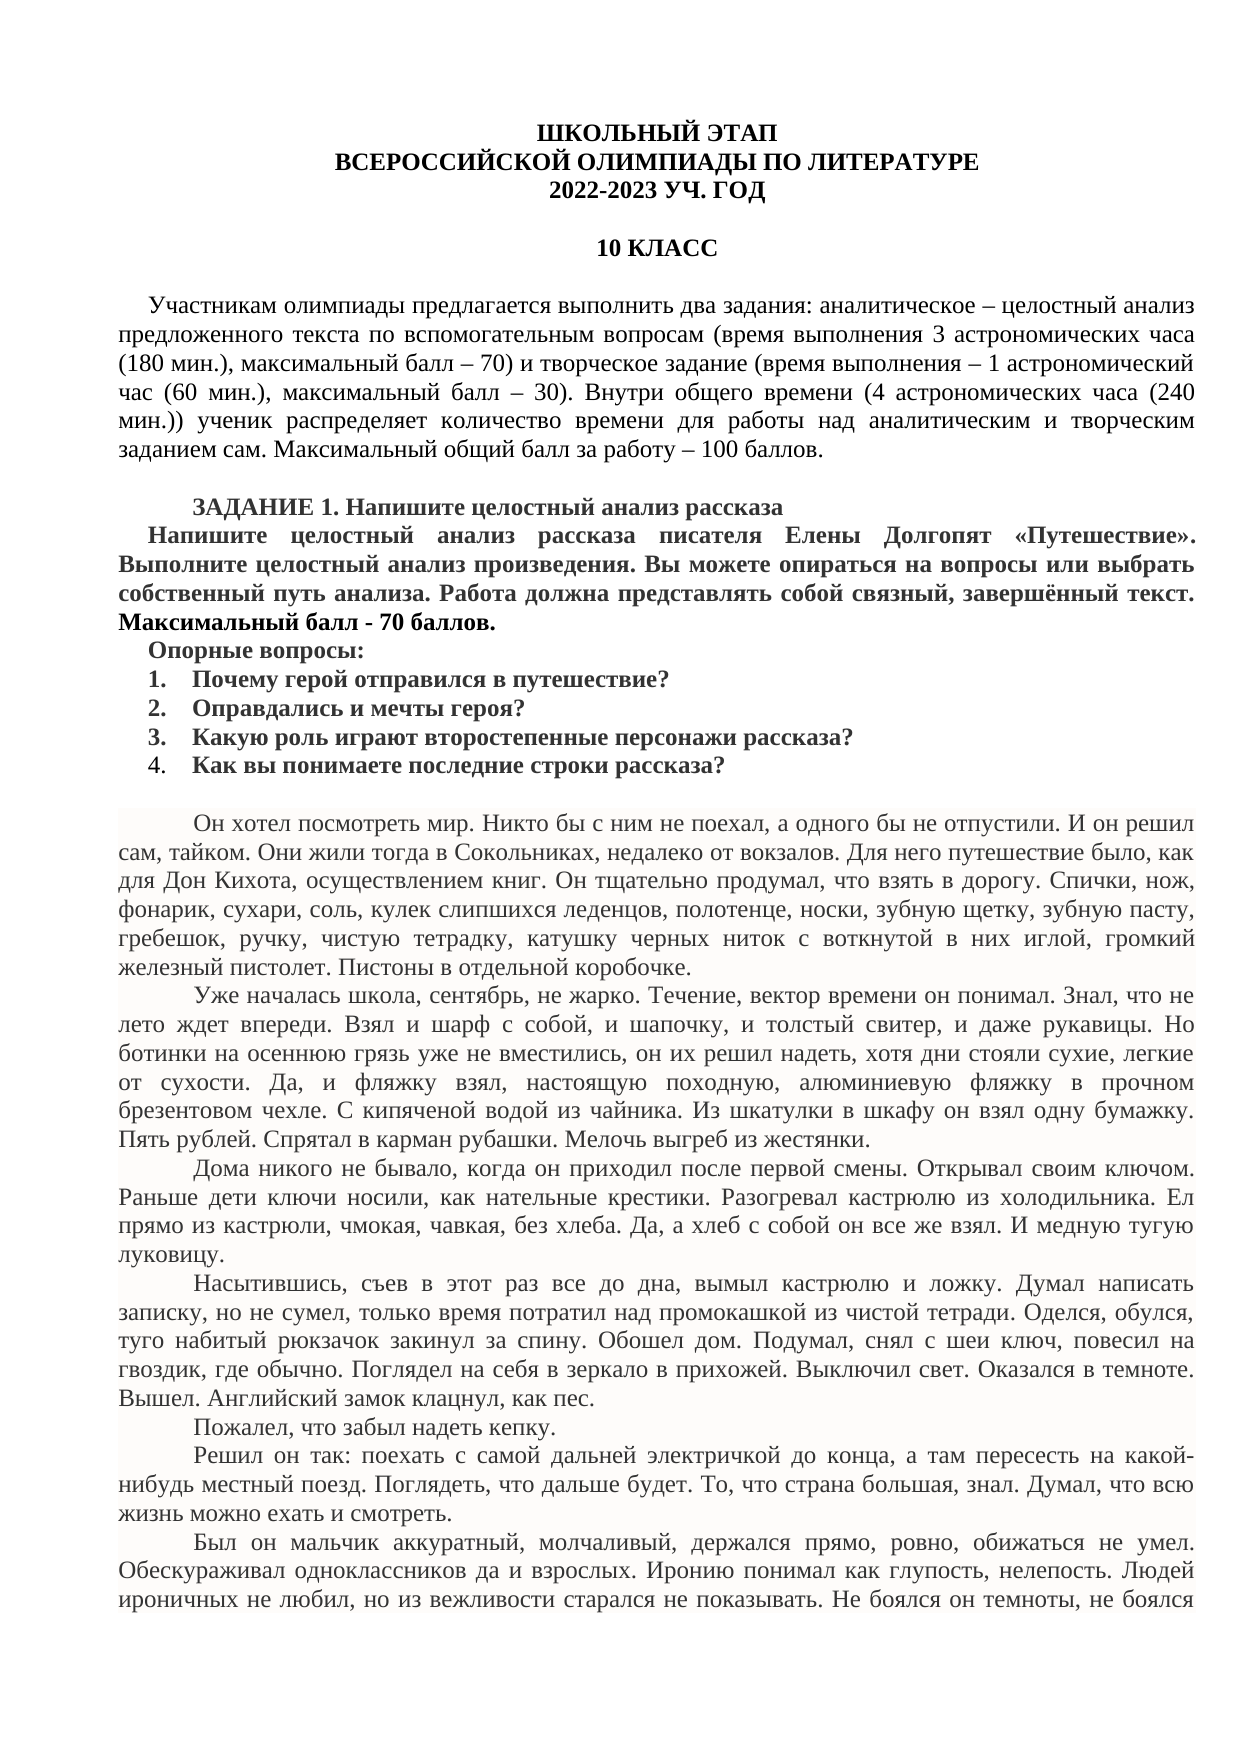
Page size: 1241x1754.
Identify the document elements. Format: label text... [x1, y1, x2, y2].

text 2022-2023 УЧ. ГОД [118, 176, 1196, 204]
text ШКОЛЬНЫЙ ЭТАП [118, 118, 1196, 147]
text Дома никого не бывало, когда он приходил после первой смены. Открывал своим ключом. Раньше дети ключи носили, как нательные крестики. Разогревал кастрюлю из холодильника. Ел прямо из кастрюли, чмокая, чавкая, без хлеба. Да, а хлеб с собой он все же взял. И медную тугую луковицу. [118, 1153, 1196, 1268]
text ВСЕРОССИЙСКОЙ ОЛИМПИАДЫ ПО ЛИТЕРАТУРЕ [118, 147, 1196, 176]
text Он хотел посмотреть мир. Никто бы с ним не поехал, а одного бы не отпустили. И он решил сам, тайком. Они жили тогда в Сокольниках, недалеко от вокзалов. Для него путешествие было, как для Дон Кихота, осуществлением книг. Он тщательно продумал, что взять в дорогу. Спички, нож, фонарик, сухари, соль, кулек слипшихся леденцов, полотенце, носки, зубную щетку, зубную пасту, гребешок, ручку, чистую тетрадку, катушку черных ниток с воткнутой в них иглой, громкий железный пистолет. Пистоны в отдельной коробочке. [118, 808, 1196, 981]
text Насытившись, съев в этот раз все до дна, вымыл кастрюлю и ложку. Думал написать записку, но не сумел, только время потратил над промокашкой из чистой тетради. Оделся, обулся, туго набитый рюкзачок закинул за спину. Обошел дом. Подумал, снял с шеи ключ, повесил на гвоздик, где обычно. Поглядел на себя в зеркало в прихожей. Выключил свет. Оказался в темноте. Вышел. Английский замок клацнул, как пес. [118, 1268, 1196, 1412]
text Пожалел, что забыл надеть кепку. [118, 1412, 1196, 1441]
list Как вы понимаете последние строки рассказа? [118, 751, 1196, 779]
list Почему герой отправился в путешествие? [118, 664, 1196, 693]
text Участникам олимпиады предлагается выполнить два задания: аналитическое – целостный анализ предложенного текста по вспомогательным вопросам (время выполнения 3 астрономических часа (180 мин.), максимальный балл – 70) и творческое задание (время выполнения – 1 астрономический час (60 мин.), максимальный балл – 30). Внутри общего времени (4 астрономических часа (240 мин.)) ученик распределяет количество времени для работы над аналитическим и творческим заданием сам. Максимальный общий балл за работу – 100 баллов. [118, 291, 1196, 463]
text Напишите целостный анализ рассказа писателя Елены Долгопят «Путешествие». Выполните целостный анализ произведения. Вы можете опираться на вопросы или выбрать собственный путь анализа. Работа должна представлять собой связный, завершённый текст. Максимальный балл - 70 баллов. [118, 521, 1196, 636]
text Уже началась школа, сентябрь, не жарко. Течение, вектор времени он понимал. Знал, что не лето ждет впереди. Взял и шарф с собой, и шапочку, и толстый свитер, и даже рукавицы. Но ботинки на осеннюю грязь уже не вместились, он их решил надеть, хотя дни стояли сухие, легкие от сухости. Да, и фляжку взял, настоящую походную, алюминиевую фляжку в прочном брезентовом чехле. С кипяченой водой из чайника. Из шкатулки в шкафу он взял одну бумажку. Пять рублей. Спрятал в карман рубашки. Мелочь выгреб из жестянки. [118, 981, 1196, 1153]
text 10 КЛАСС [118, 233, 1196, 262]
text ЗАДАНИЕ 1. Напишите целостный анализ рассказа [118, 492, 1196, 521]
text Решил он так: поехать с самой дальней электричкой до конца, а там пересесть на какой-нибудь местный поезд. Поглядеть, что дальше будет. То, что страна большая, знал. Думал, что всю жизнь можно ехать и смотреть. [118, 1441, 1196, 1527]
list Какую роль играют второстепенные персонажи рассказа? [118, 722, 1196, 751]
list Оправдались и мечты героя? [118, 693, 1196, 722]
text Опорные вопросы: [118, 636, 1196, 664]
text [118, 1527, 1196, 1613]
